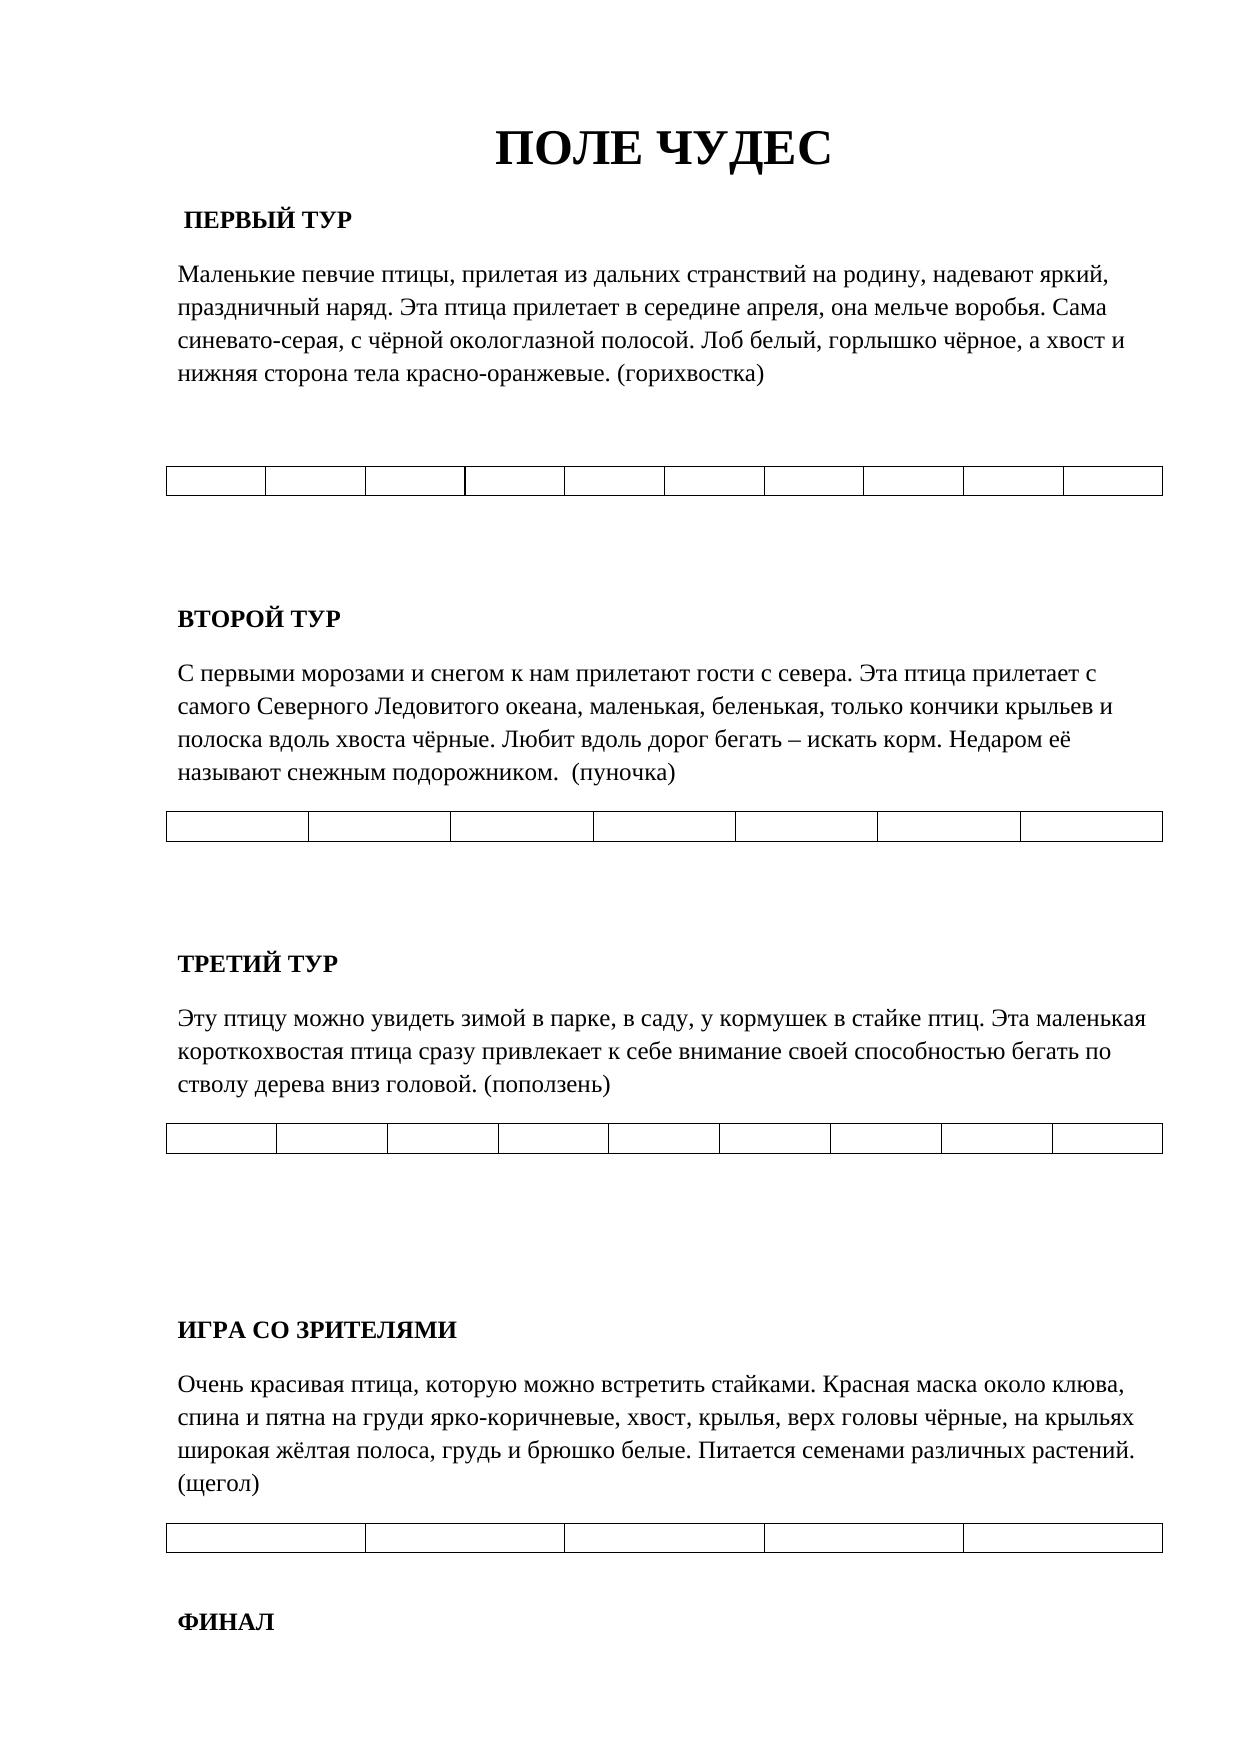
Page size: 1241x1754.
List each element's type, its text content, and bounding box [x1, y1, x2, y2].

table_header [1053, 1124, 1162, 1153]
table_header [167, 1124, 276, 1153]
table_header [765, 1524, 963, 1552]
text ИГРА СО ЗРИТЕЛЯМИ [177, 1316, 1152, 1344]
table_header [594, 812, 735, 841]
text ТРЕТИЙ ТУР [177, 949, 1152, 978]
table_header [1021, 812, 1162, 841]
table_header [309, 812, 450, 841]
table_header [499, 1124, 608, 1153]
table_header [720, 1124, 830, 1153]
table_header [266, 467, 365, 495]
table_header [609, 1124, 719, 1153]
table_header [736, 812, 877, 841]
table_header [466, 467, 564, 495]
table_header [831, 1124, 941, 1153]
table_header [366, 1524, 564, 1552]
table_header [451, 812, 593, 841]
table_header [167, 467, 265, 495]
table_header [964, 1524, 1162, 1552]
table_header [665, 467, 764, 495]
table_header [277, 1124, 387, 1153]
table_header [1064, 467, 1162, 495]
table_header [565, 467, 664, 495]
table_header [388, 1124, 498, 1153]
table_header [942, 1124, 1052, 1153]
table_header [366, 467, 464, 495]
table_header [167, 1524, 365, 1552]
text Очень красивая птица, которую можно встретить стайками. Красная маска около клюва, спина и пятна на груди ярко-коричневые, хвост, крылья, верх головы чёрные, на крыльях широкая жёлтая полоса, грудь и брюшко белые. Питается семенами различных растений. (щегол) [177, 1369, 1152, 1497]
table_header [167, 812, 308, 841]
text Эту птицу можно увидеть зимой в парке, в саду, у кормушек в стайке птиц. Эта маленькая короткохвостая птица сразу привлекает к себе внимание своей способностью бегать по стволу дерева вниз головой. (поползень) [177, 1003, 1152, 1098]
table_header [864, 467, 963, 495]
text Маленькие певчие птицы, прилетая из дальних странствий на родину, надевают яркий, праздничный наряд. Эта птица прилетает в середине апреля, она мельче воробья. Сама синевато-серая, с чёрной окологлазной полосой. Лоб белый, горлышко чёрное, а хвост и нижняя сторона тела красно-оранжевые. (горихвостка) [177, 259, 1152, 387]
text ПОЛЕ ЧУДЕС [177, 118, 1152, 176]
text ФИНАЛ [177, 1607, 1152, 1636]
table_header [565, 1524, 764, 1552]
text ВТОРОЙ ТУР [177, 604, 1152, 633]
table_header [765, 467, 863, 495]
table_header [964, 467, 1063, 495]
text С первыми морозами и снегом к нам прилетают гости с севера. Эта птица прилетает с самого Северного Ледовитого океана, маленькая, беленькая, только кончики крыльев и полоска вдоль хвоста чёрные. Любит вдоль дорог бегать – искать корм. Недаром её называют снежным подорожником. (пуночка) [177, 658, 1152, 786]
text ПЕРВЫЙ ТУР [177, 205, 1152, 234]
table_header [878, 812, 1020, 841]
